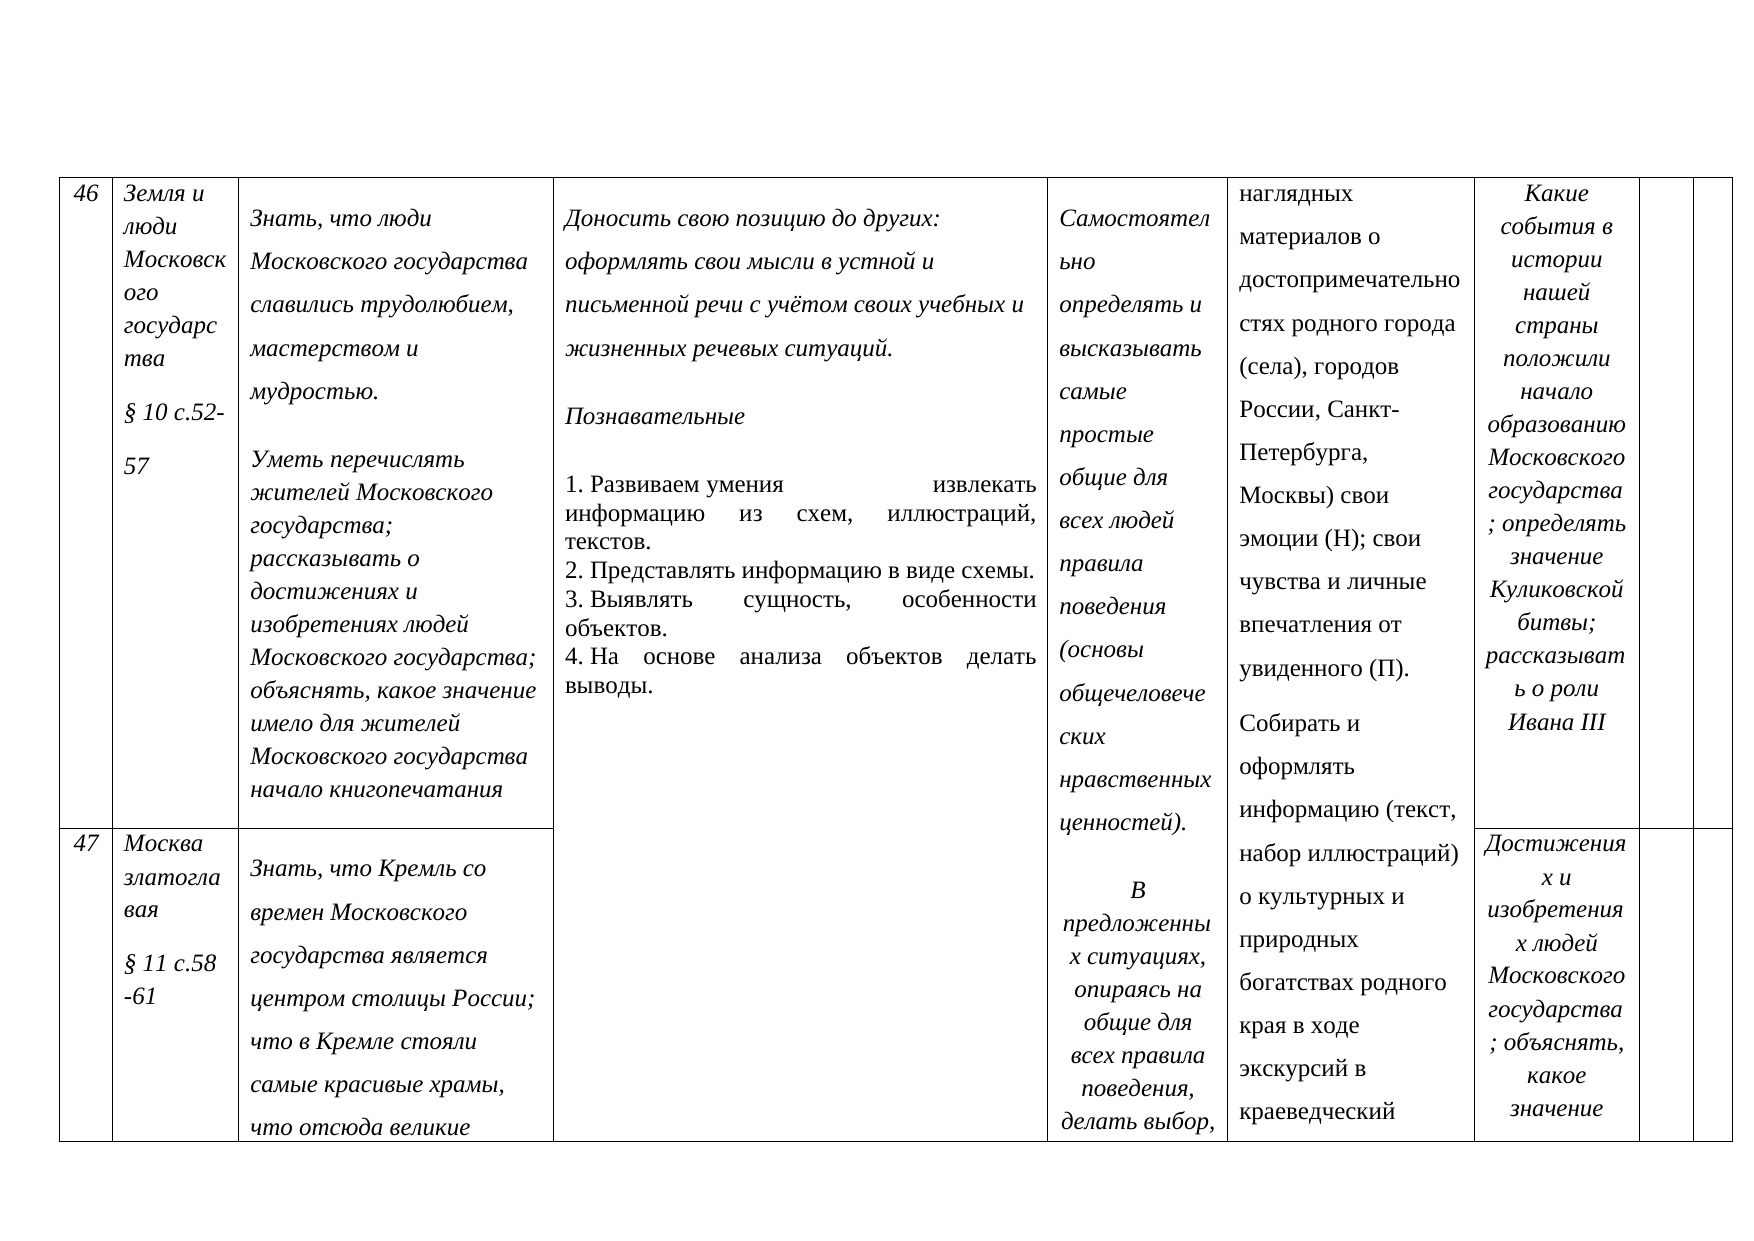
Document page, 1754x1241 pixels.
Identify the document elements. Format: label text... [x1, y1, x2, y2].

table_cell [113, 829, 238, 1141]
table_cell Знать, что люди Московского государства славились трудолюбием, мастерством и мудростью. Уметь перечислять жителей Московского государства; рассказывать о достижениях и изобретениях людей Московского государства; объяснять, какое значение имело для жителей Московского государства начало книгопечатания [239, 178, 553, 827]
table_cell [1694, 829, 1732, 1141]
table_cell [1640, 829, 1693, 1141]
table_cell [554, 178, 1047, 1141]
table_cell [1640, 178, 1693, 827]
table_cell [239, 829, 553, 1141]
table_cell [1694, 178, 1732, 827]
table_cell Какие события в истории нашей страны положили начало образованию Московского государства; определять значение Куликовской битвы; рассказывать о роли Ивана III [1475, 178, 1639, 827]
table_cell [1475, 829, 1639, 1141]
table_cell 46 [60, 178, 112, 827]
table_cell 47 [60, 829, 112, 1141]
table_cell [1048, 178, 1227, 1141]
table_cell Земля и люди Московского государства § 10 с.52- 57 [113, 178, 238, 827]
